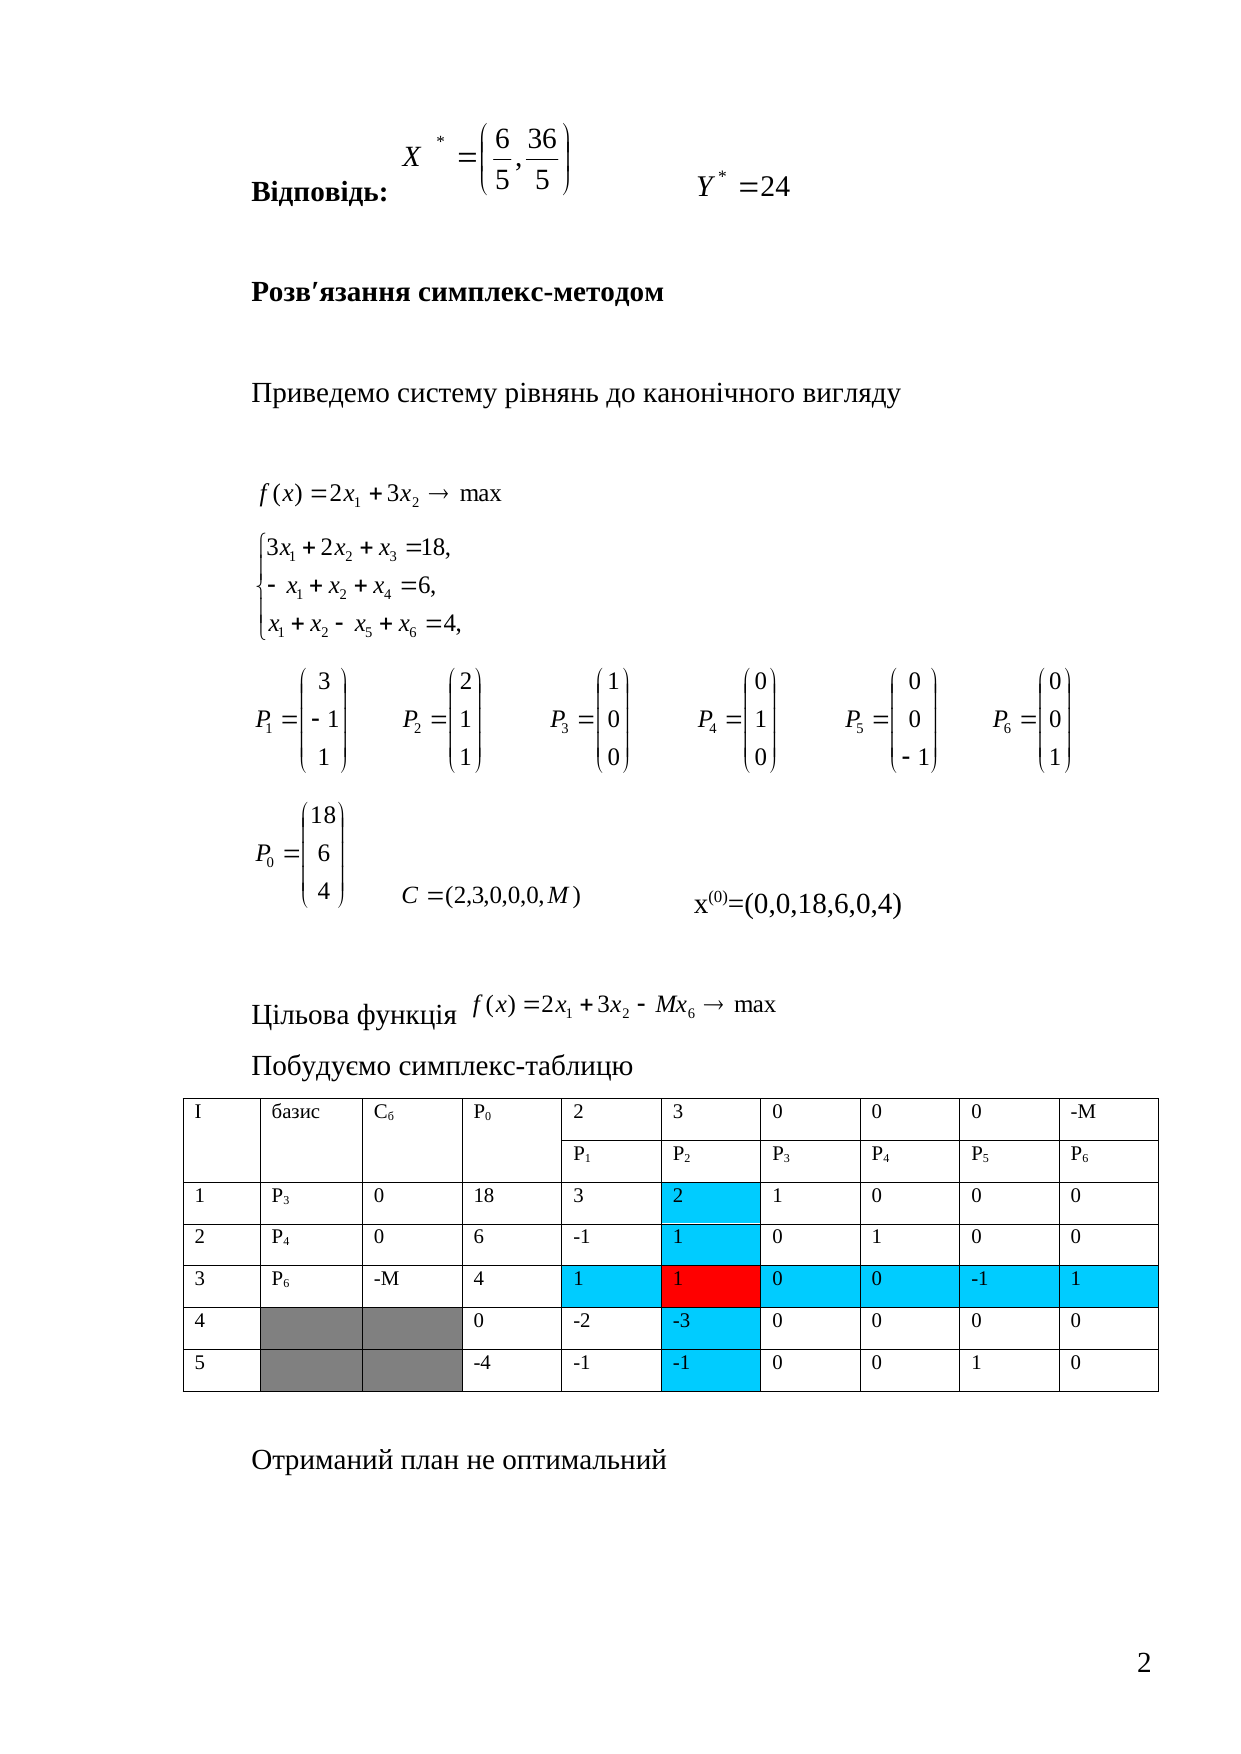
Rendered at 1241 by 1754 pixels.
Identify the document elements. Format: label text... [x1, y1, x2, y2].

table_cell 1 [861, 1225, 959, 1265]
table_cell [261, 1308, 362, 1349]
table_cell 0 [960, 1308, 1059, 1349]
table_header 0 [861, 1099, 959, 1140]
table_cell P4 [261, 1225, 362, 1265]
table_cell 5 [184, 1350, 260, 1391]
table_cell 0 [861, 1350, 959, 1391]
table_cell P6 [261, 1266, 362, 1307]
table_header Cб [363, 1099, 462, 1182]
table_cell 1 [960, 1350, 1059, 1391]
table_cell P3 [261, 1183, 362, 1223]
text Відповідь: [177, 118, 1152, 207]
table_header P0 [463, 1099, 561, 1182]
table_cell 4 [184, 1308, 260, 1349]
table_cell 18 [463, 1183, 561, 1223]
table_cell 4 [463, 1266, 561, 1307]
table_cell 0 [761, 1308, 860, 1349]
table_cell 0 [1060, 1308, 1158, 1349]
table_header 2 [562, 1099, 661, 1140]
table_cell P6 [1060, 1141, 1158, 1182]
table_cell 1 [184, 1183, 260, 1223]
table_cell [363, 1350, 462, 1391]
table_cell 1 [761, 1183, 860, 1223]
text Цільова функція [177, 987, 1152, 1031]
table_cell -1 [662, 1350, 760, 1391]
table_cell 0 [463, 1308, 561, 1349]
table_cell P5 [960, 1141, 1059, 1182]
table_cell 0 [363, 1183, 462, 1223]
table_cell -1 [562, 1225, 661, 1265]
table_cell 1 [662, 1266, 760, 1307]
table_cell 2 [662, 1183, 760, 1223]
text Розв′язання симплекс-методом [177, 274, 1152, 308]
table_cell 3 [184, 1266, 260, 1307]
table_cell 1 [1060, 1266, 1158, 1307]
table_cell P4 [861, 1141, 959, 1182]
table_cell 0 [761, 1266, 860, 1307]
table_cell 0 [861, 1266, 959, 1307]
table_cell 0 [1060, 1183, 1158, 1223]
table_cell -M [363, 1266, 462, 1307]
table_cell 0 [761, 1225, 860, 1265]
text Побудуємо симплекс-таблицю [177, 1048, 1152, 1081]
table_header I [184, 1099, 260, 1182]
table_header базис [261, 1099, 362, 1182]
table_cell -1 [960, 1266, 1059, 1307]
table_cell 0 [861, 1183, 959, 1223]
table_cell 1 [562, 1266, 661, 1307]
table_cell 0 [1060, 1350, 1158, 1391]
table_cell 3 [562, 1183, 661, 1223]
table_cell -1 [562, 1350, 661, 1391]
table_cell 0 [861, 1308, 959, 1349]
table_header 0 [960, 1099, 1059, 1140]
table_cell 0 [960, 1225, 1059, 1265]
table_cell 1 [662, 1225, 760, 1265]
table_cell 0 [1060, 1225, 1158, 1265]
table_cell 0 [960, 1183, 1059, 1223]
table_cell 2 [184, 1225, 260, 1265]
table_cell -2 [562, 1308, 661, 1349]
table_header 3 [662, 1099, 760, 1140]
table_header -M [1060, 1099, 1158, 1140]
table_cell P2 [662, 1141, 760, 1182]
table_cell 0 [761, 1350, 860, 1391]
text Приведемо систему рівнянь до канонічного вигляду [177, 375, 1152, 408]
text Отриманий план не оптимальний [177, 1442, 1152, 1475]
table_cell [363, 1308, 462, 1349]
table_cell -4 [463, 1350, 561, 1391]
table_cell 0 [363, 1225, 462, 1265]
table_cell -3 [662, 1308, 760, 1349]
table_cell P3 [761, 1141, 860, 1182]
table_cell P1 [562, 1141, 661, 1182]
table_cell [261, 1350, 362, 1391]
table_cell 6 [463, 1225, 561, 1265]
table_header 0 [761, 1099, 860, 1140]
text x(0)=(0,0,18,6,0,4) [177, 797, 1152, 920]
